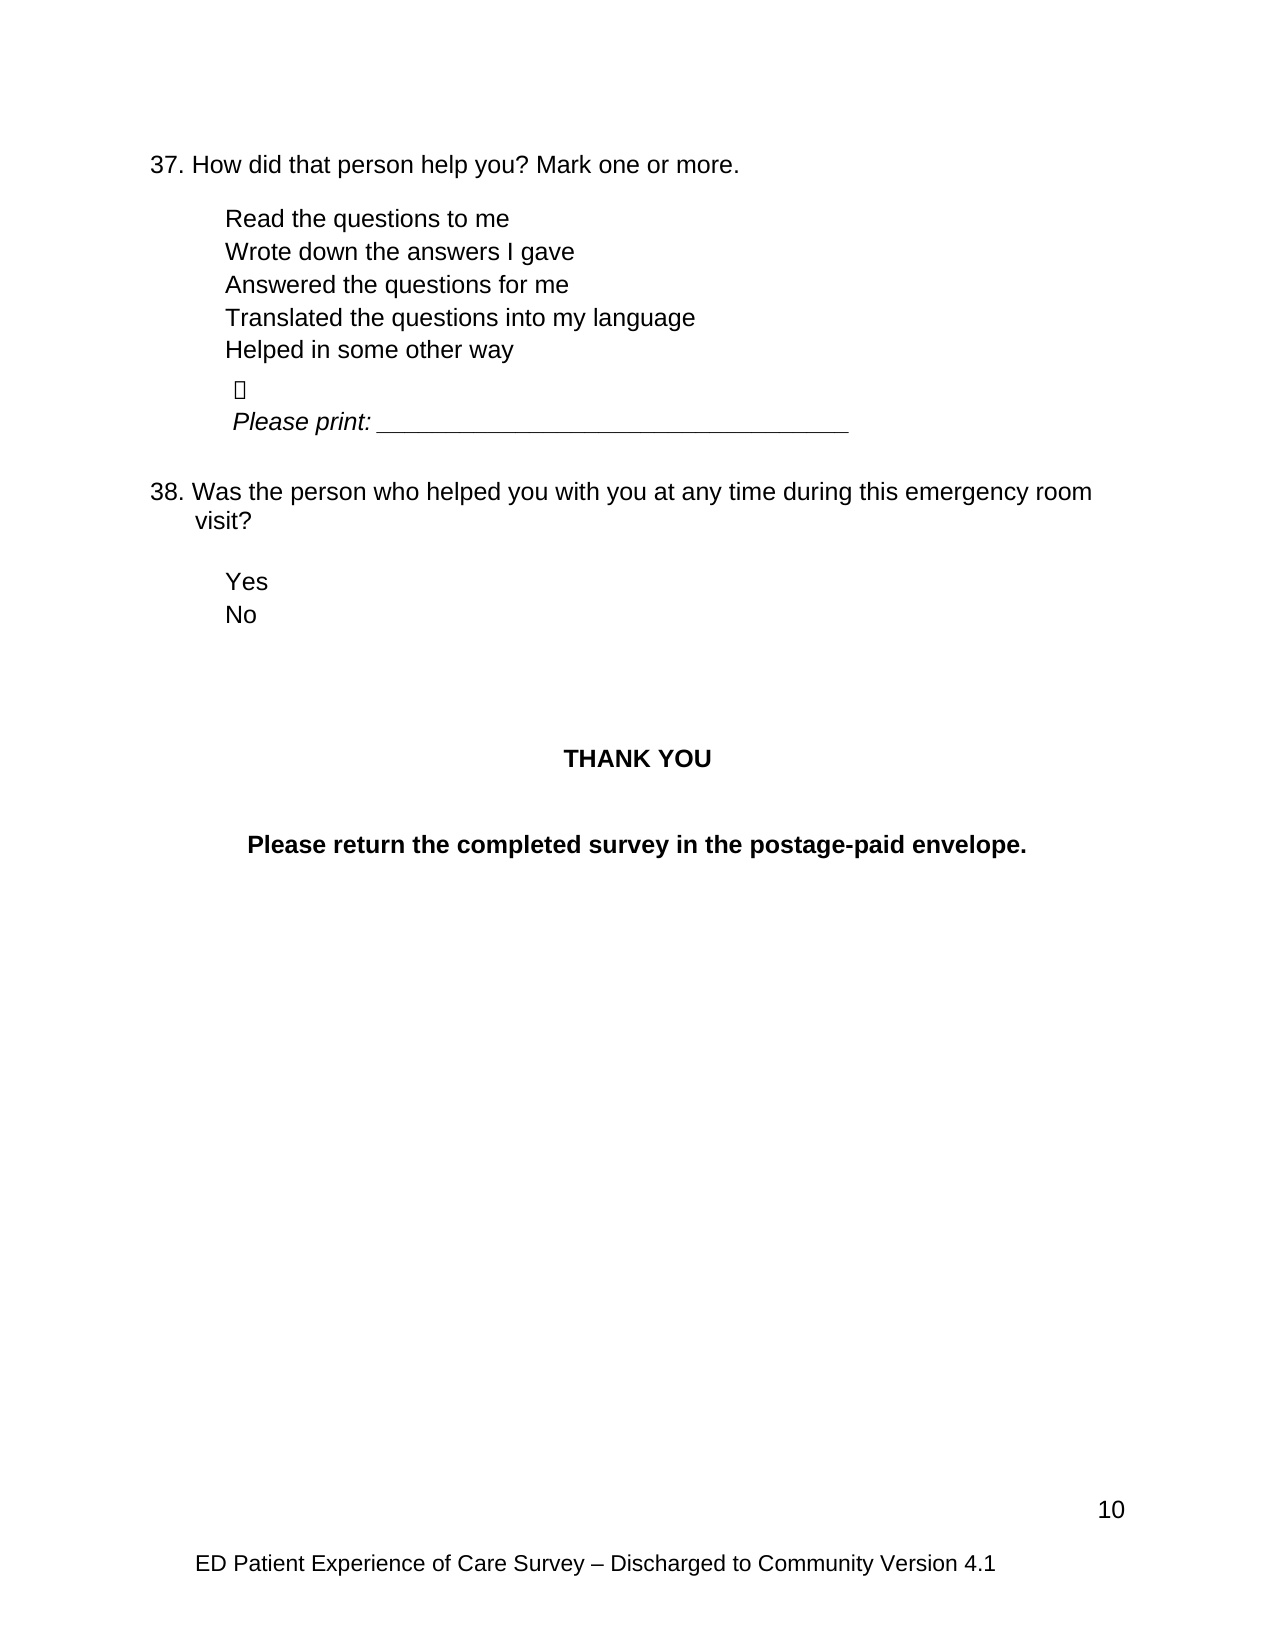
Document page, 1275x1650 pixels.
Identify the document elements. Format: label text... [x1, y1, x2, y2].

text THANK YOU [150, 744, 1125, 773]
text 37. How did that person help you? Mark one or more. [150, 150, 1125, 179]
list Answered the questions for me [225, 269, 1125, 298]
text 38. Was the person who helped you with you at any time during this emergency room visit? [150, 477, 1125, 534]
text  [187, 372, 1125, 407]
list Wrote down the answers I gave [225, 237, 1125, 265]
list Yes [225, 567, 1125, 596]
text Please print: __________________________________ [187, 407, 1125, 435]
list Helped in some other way [225, 335, 1125, 364]
list Read the questions to me [225, 204, 1125, 232]
list Translated the questions into my language [225, 302, 1125, 331]
text Please return the completed survey in the postage-paid envelope. [150, 830, 1125, 859]
list No [225, 600, 1125, 629]
